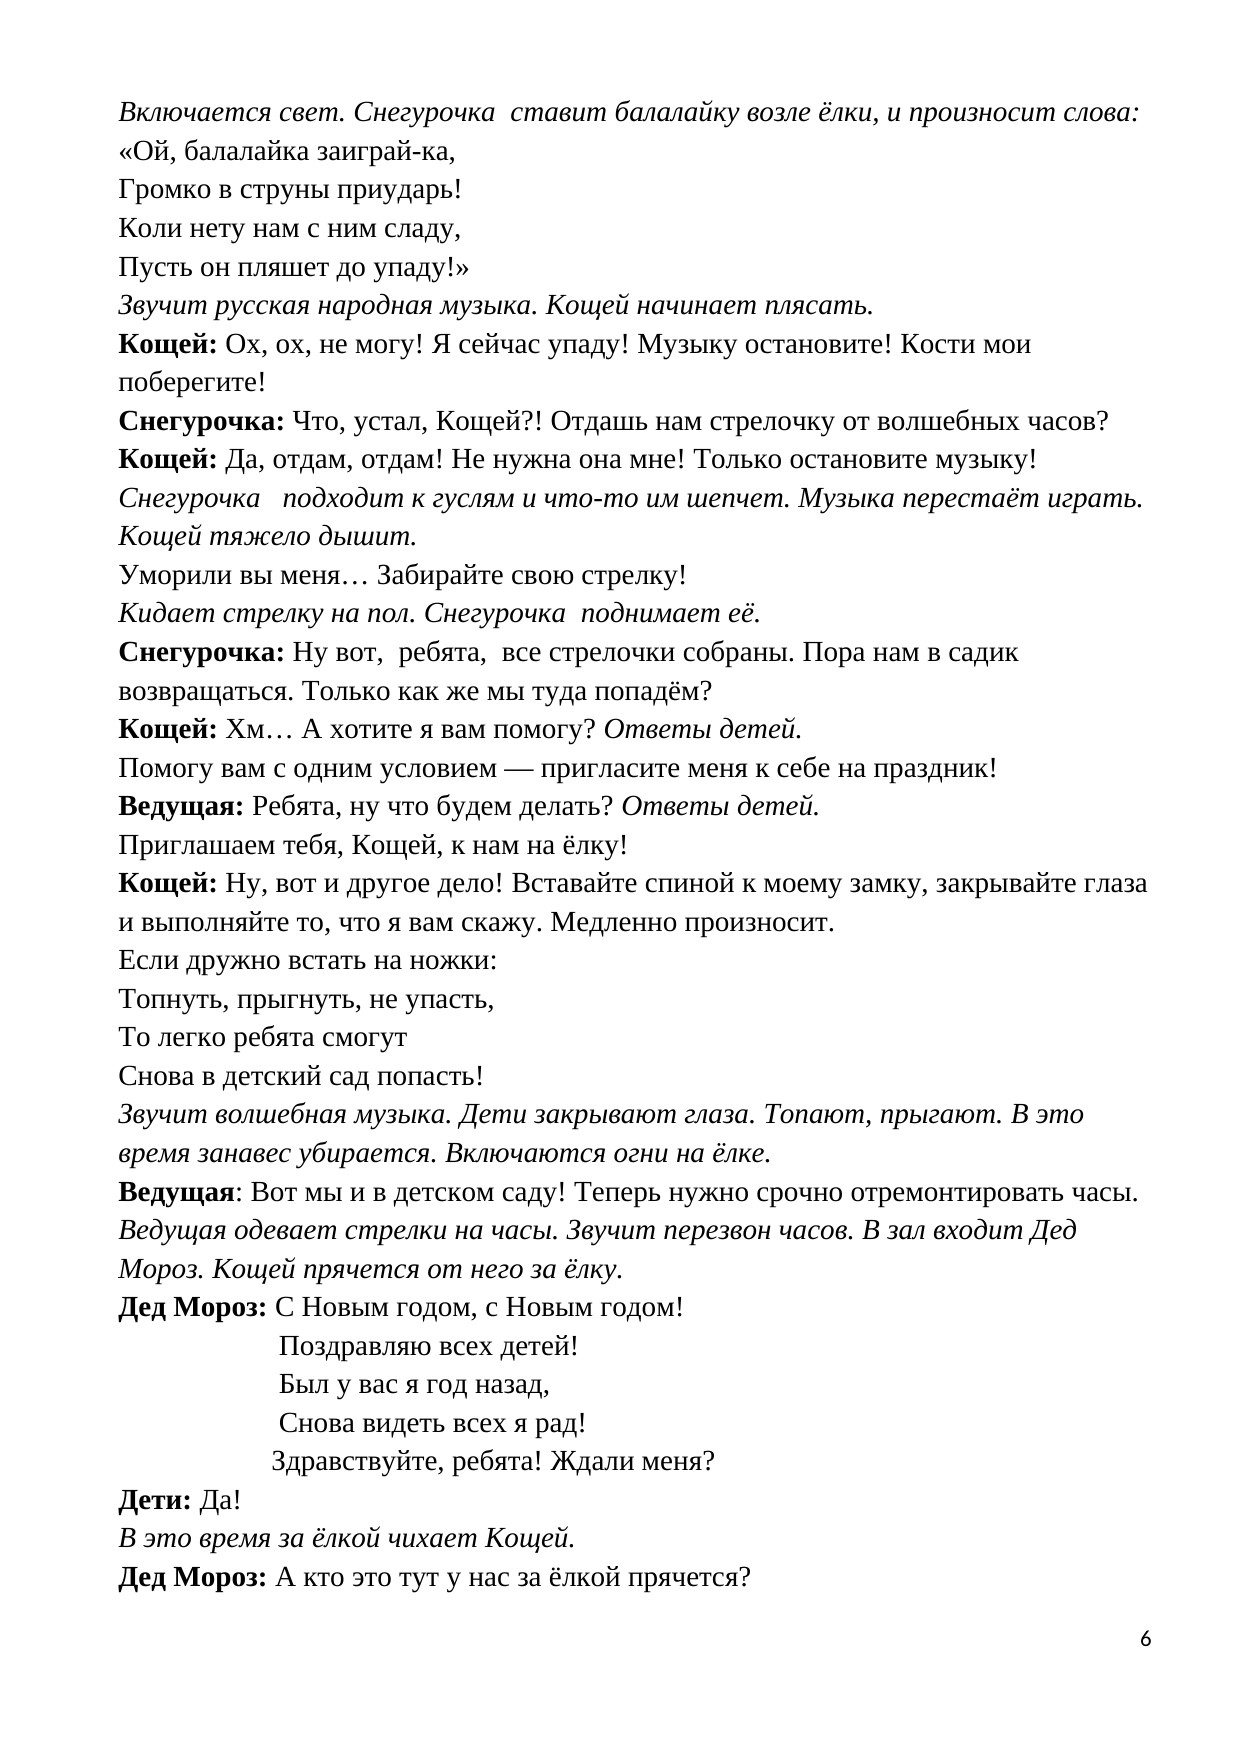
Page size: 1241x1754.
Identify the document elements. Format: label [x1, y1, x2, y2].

text [118, 94, 1152, 1593]
